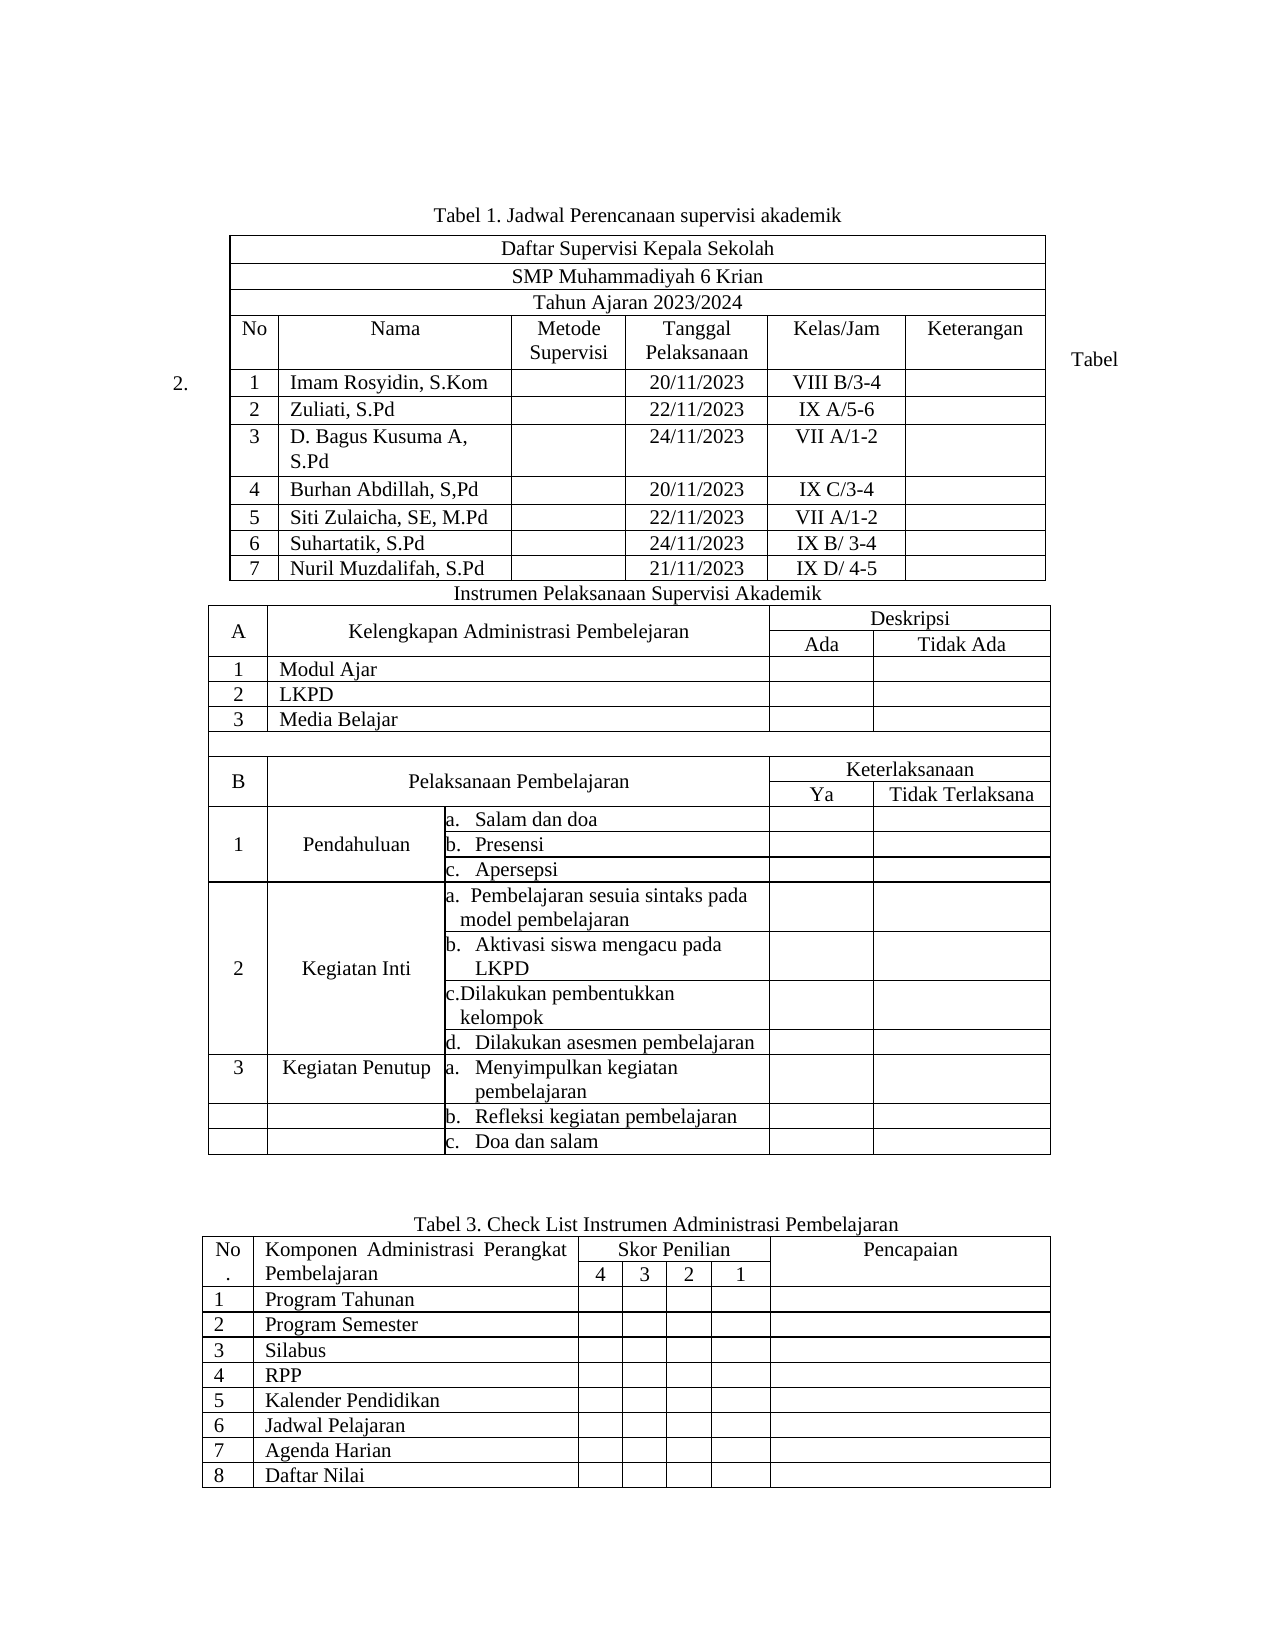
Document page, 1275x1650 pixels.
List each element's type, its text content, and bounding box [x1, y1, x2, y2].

table_cell [771, 1287, 1050, 1311]
table_cell [770, 858, 873, 881]
table_cell [512, 531, 625, 555]
table_cell 4 [579, 1262, 622, 1286]
table_cell VII A/1-2 [768, 505, 905, 530]
table_cell [874, 858, 1050, 881]
table_cell [623, 1438, 666, 1462]
table_cell [770, 1104, 873, 1128]
table_cell Silabus [254, 1338, 578, 1362]
table_cell Tahun Ajaran 2023/2024 [231, 290, 1045, 315]
table_cell 7 [203, 1438, 253, 1462]
table_cell 5 [231, 505, 278, 530]
table_cell [770, 981, 873, 1029]
table_cell Suhartatik, S.Pd [279, 531, 511, 555]
table_cell [579, 1438, 622, 1462]
table_cell [906, 505, 1045, 530]
table_cell 1 [203, 1287, 253, 1311]
table_cell 1 [231, 370, 278, 396]
table_cell [512, 477, 625, 504]
table_cell IX A/5-6 [768, 397, 905, 423]
table_cell Ada [770, 631, 873, 656]
table_cell [712, 1463, 770, 1487]
text Tabel 1. Jadwal Perencanaan supervisi akademik [150, 203, 1125, 227]
table_cell [771, 1363, 1050, 1387]
table_cell Zuliati, S.Pd [279, 397, 511, 423]
table_cell Jadwal Pelajaran [254, 1413, 578, 1437]
table_cell Refleksi kegiatan pembelajaran [446, 1104, 769, 1128]
table_cell [771, 1463, 1050, 1487]
table_header Deskripsi [770, 606, 1050, 630]
table_cell Modul Ajar [268, 657, 769, 681]
table_cell VIII B/3-4 [768, 370, 905, 396]
table_cell [512, 505, 625, 530]
table_cell [512, 556, 625, 580]
table_cell [579, 1338, 622, 1362]
table_cell [268, 1104, 444, 1128]
table_cell Pelaksanaan Pembelajaran [268, 757, 769, 806]
table_cell 2 [209, 682, 267, 706]
table_cell [906, 531, 1045, 555]
table_cell [512, 425, 625, 476]
table_cell Metode Supervisi [512, 316, 625, 369]
table_cell Nama [279, 316, 511, 369]
table_cell [770, 1030, 873, 1054]
table_cell Tidak Terlaksana [874, 782, 1050, 806]
table_cell [770, 682, 873, 706]
table_cell 8 [203, 1463, 253, 1487]
table_cell [623, 1363, 666, 1387]
table_cell [623, 1388, 666, 1412]
table_cell Kelas/Jam [768, 316, 905, 369]
text Tabel 3. Check List Instrumen Administrasi Pembelajaran [150, 1212, 1125, 1236]
table_cell 1 [712, 1262, 770, 1286]
table_cell [906, 425, 1045, 476]
table_cell 7 [231, 556, 278, 580]
table_cell Dilakukan pembentukkan kelompok [446, 981, 769, 1029]
table_cell D. Bagus Kusuma A, S.Pd [279, 425, 511, 476]
table_cell [771, 1338, 1050, 1362]
table_cell [874, 1104, 1050, 1128]
table_cell Imam Rosyidin, S.Kom [279, 370, 511, 396]
table_cell Burhan Abdillah, S,Pd [279, 477, 511, 504]
table_cell [667, 1338, 711, 1362]
table_cell [579, 1463, 622, 1487]
table_cell Doa dan salam [446, 1129, 769, 1153]
table_cell 1 [209, 657, 267, 681]
table_cell 2 [231, 397, 278, 423]
text Tabel 2. Instrumen Pelaksanaan Supervisi Akademik [150, 347, 1125, 605]
table_cell [712, 1363, 770, 1387]
table_cell [712, 1388, 770, 1412]
table_cell Tanggal Pelaksanaan [626, 316, 767, 369]
table_cell 6 [231, 531, 278, 555]
table_cell IX B/ 3-4 [768, 531, 905, 555]
table_header Daftar Supervisi Kepala Sekolah [231, 236, 1045, 263]
table_cell [770, 932, 873, 980]
table_cell Daftar Nilai [254, 1463, 578, 1487]
table_cell LKPD [268, 682, 769, 706]
table_cell Kalender Pendidikan [254, 1388, 578, 1412]
table_cell [906, 370, 1045, 396]
table_header No. [203, 1237, 253, 1286]
table_cell 24/11/2023 [626, 531, 767, 555]
table_cell 5 [203, 1388, 253, 1412]
table_cell VII A/1-2 [768, 425, 905, 476]
table_cell Program Tahunan [254, 1287, 578, 1311]
table_cell IX D/ 4-5 [768, 556, 905, 580]
table_cell [874, 1030, 1050, 1054]
table_cell 2 [209, 883, 267, 1054]
table_cell [770, 807, 873, 831]
table_cell Dilakukan asesmen pembelajaran [446, 1030, 769, 1054]
table_cell IX C/3-4 [768, 477, 905, 504]
table_cell [209, 1104, 267, 1128]
table_cell Media Belajar [268, 707, 769, 731]
table_cell 20/11/2023 [626, 370, 767, 396]
table_cell 21/11/2023 [626, 556, 767, 580]
table_cell Salam dan doa [446, 807, 769, 831]
table_cell Apersepsi [446, 858, 769, 881]
table_cell Tidak Ada [874, 631, 1050, 656]
table_cell 3 [203, 1338, 253, 1362]
table_cell 1 [209, 807, 267, 881]
table_cell [623, 1463, 666, 1487]
table_cell Ya [770, 782, 873, 806]
table_cell Pendahuluan [268, 807, 444, 881]
table_cell [874, 707, 1050, 731]
table_cell SMP Muhammadiyah 6 Krian [231, 264, 1045, 289]
table_cell [770, 832, 873, 856]
table_cell [667, 1463, 711, 1487]
table_header Pencapaian [771, 1237, 1050, 1286]
table_cell [906, 397, 1045, 423]
table_cell [667, 1413, 711, 1437]
table_cell [906, 556, 1045, 580]
table_cell [712, 1413, 770, 1437]
table_cell RPP [254, 1363, 578, 1387]
table_cell [771, 1438, 1050, 1462]
table_cell [623, 1313, 666, 1336]
table_cell [771, 1413, 1050, 1437]
table_cell B [209, 757, 267, 806]
table_cell 4 [203, 1363, 253, 1387]
table_cell [874, 1129, 1050, 1153]
table_cell No [231, 316, 278, 369]
table_cell [874, 883, 1050, 931]
table_cell 6 [203, 1413, 253, 1437]
table_cell [712, 1287, 770, 1311]
table_cell [770, 883, 873, 931]
table_cell [874, 832, 1050, 856]
table_cell [667, 1363, 711, 1387]
table_cell [209, 1129, 267, 1153]
table_cell [512, 370, 625, 396]
table_cell 24/11/2023 [626, 425, 767, 476]
table_cell [874, 807, 1050, 831]
table_cell [771, 1388, 1050, 1412]
table_cell Presensi [446, 832, 769, 856]
table_cell Keterlaksanaan [770, 757, 1050, 781]
table_header Komponen Administrasi Perangkat Pembelajaran [254, 1237, 578, 1286]
table_cell [579, 1363, 622, 1387]
table_cell [770, 1129, 873, 1153]
table_cell Pembelajaran sesuia sintaks pada model pembelajaran [446, 883, 769, 931]
table_cell Siti Zulaicha, SE, M.Pd [279, 505, 511, 530]
table_cell [770, 657, 873, 681]
table_cell [874, 657, 1050, 681]
table_cell [770, 707, 873, 731]
table_cell [623, 1338, 666, 1362]
table_cell [579, 1287, 622, 1311]
table_cell 2 [667, 1262, 711, 1286]
table_cell [579, 1313, 622, 1336]
table_cell Menyimpulkan kegiatan pembelajaran [446, 1055, 769, 1103]
table_cell 22/11/2023 [626, 397, 767, 423]
table_cell 4 [231, 477, 278, 504]
table_cell 22/11/2023 [626, 505, 767, 530]
table_cell [874, 981, 1050, 1029]
table_cell Keterangan [906, 316, 1045, 369]
table_cell 20/11/2023 [626, 477, 767, 504]
table_cell 3 [209, 707, 267, 731]
table_cell 3 [209, 1055, 267, 1103]
table_cell [771, 1313, 1050, 1336]
table_cell [667, 1388, 711, 1412]
table_cell 3 [623, 1262, 666, 1286]
table_cell [874, 1055, 1050, 1103]
table_cell [712, 1338, 770, 1362]
table_cell [874, 682, 1050, 706]
table_cell [623, 1413, 666, 1437]
table_cell [770, 1055, 873, 1103]
table_cell Program Semester [254, 1313, 578, 1336]
table_cell [579, 1413, 622, 1437]
table_cell [512, 397, 625, 423]
table_cell Aktivasi siswa mengacu pada LKPD [446, 932, 769, 980]
table_cell Agenda Harian [254, 1438, 578, 1462]
table_cell 2 [203, 1313, 253, 1336]
table_cell Nuril Muzdalifah, S.Pd [279, 556, 511, 580]
table_cell [623, 1287, 666, 1311]
table_cell [579, 1388, 622, 1412]
table_header A [209, 606, 267, 656]
table_cell [712, 1313, 770, 1336]
table_cell [268, 1129, 444, 1153]
table_cell [667, 1313, 711, 1336]
table_cell [874, 932, 1050, 980]
table_cell [209, 732, 1050, 756]
table_cell [712, 1438, 770, 1462]
table_header Kelengkapan Administrasi Pembelejaran [268, 606, 769, 656]
table_cell [667, 1438, 711, 1462]
table_cell [667, 1287, 711, 1311]
table_cell [906, 477, 1045, 504]
table_cell 3 [231, 425, 278, 476]
table_cell Kegiatan Penutup [268, 1055, 444, 1103]
table_cell Kegiatan Inti [268, 883, 444, 1054]
table_header Skor Penilian [579, 1237, 770, 1261]
